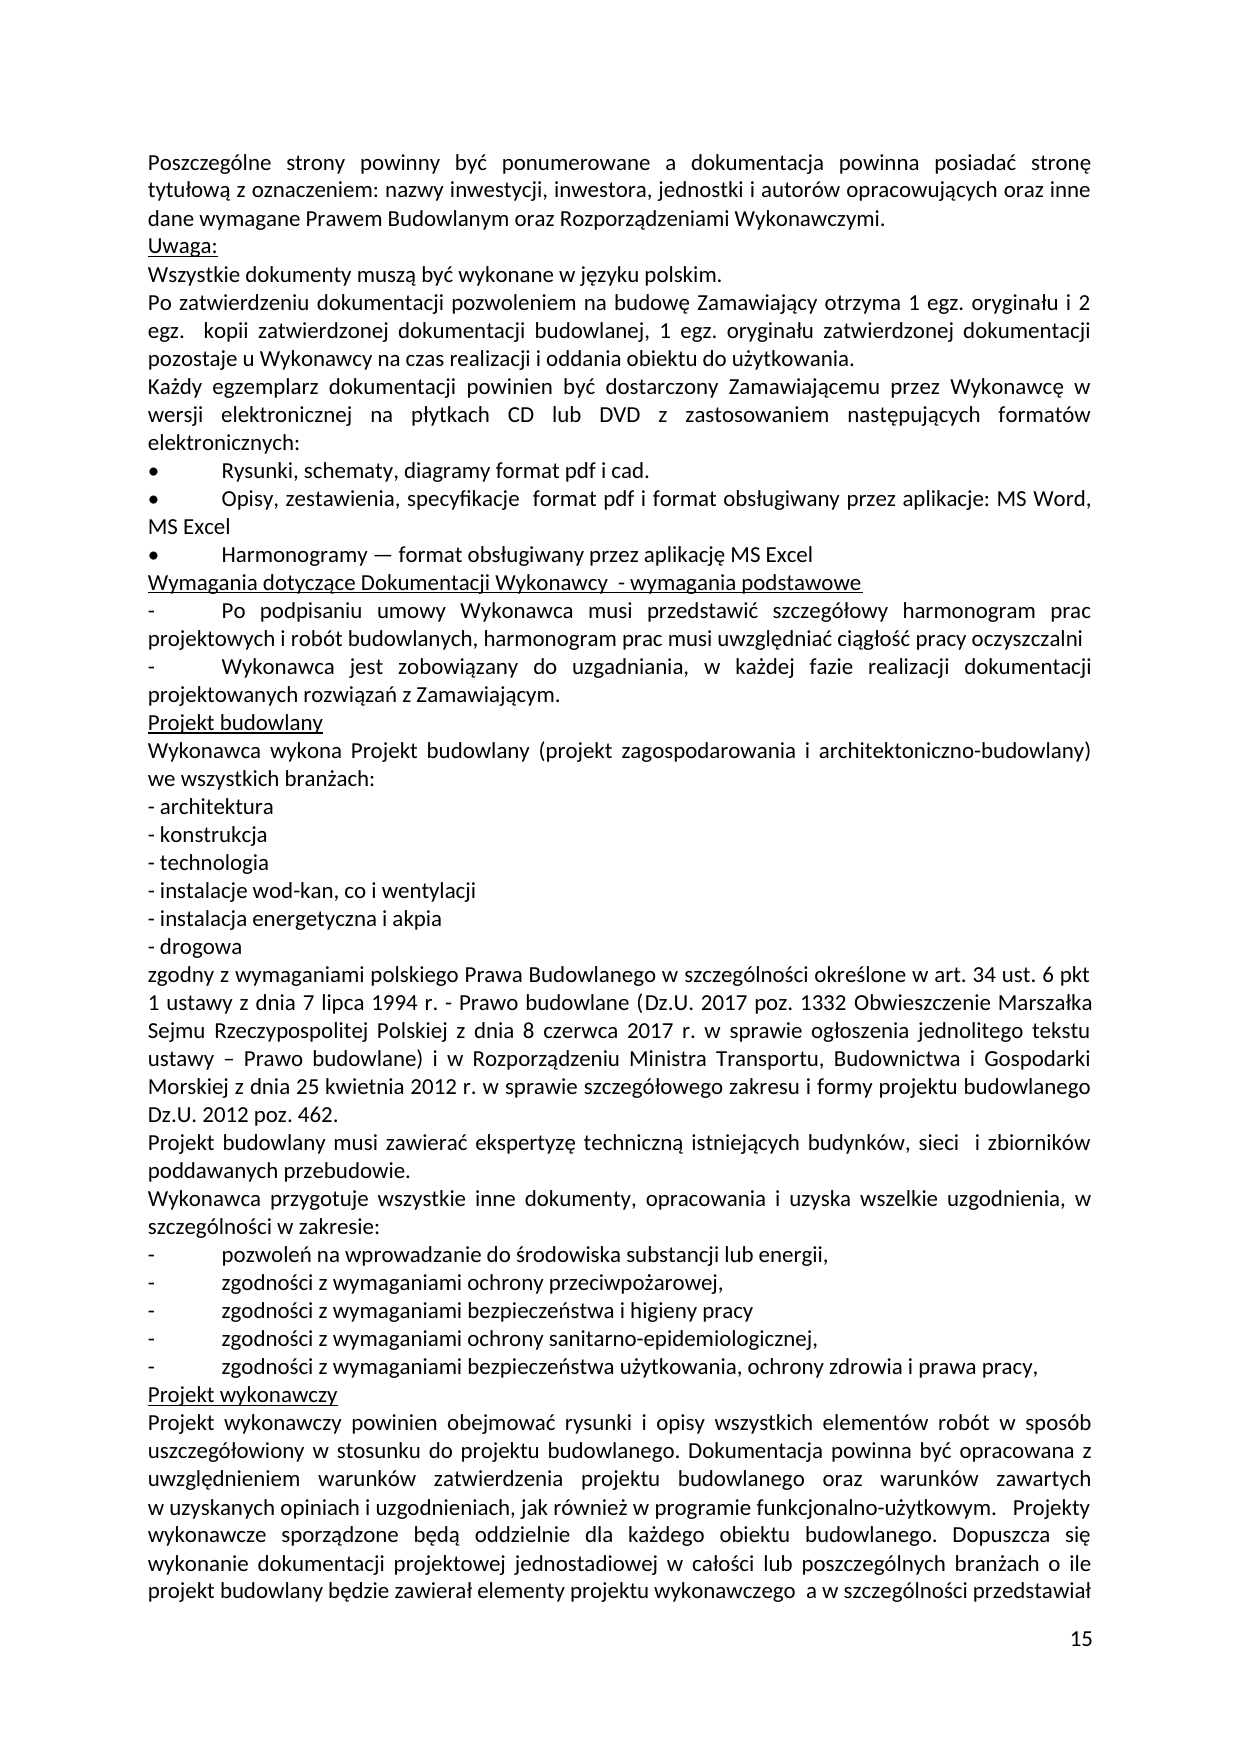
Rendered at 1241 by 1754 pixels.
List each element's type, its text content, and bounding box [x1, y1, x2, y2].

text Wymagania dotyczące Dokumentacji Wykonawcy - wymagania podstawowe [148, 568, 1093, 596]
text - pozwoleń na wprowadzanie do środowiska substancji lub energii, [148, 1240, 1093, 1268]
text - instalacja energetyczna i akpia [148, 904, 1093, 932]
text Wykonawca przygotuje wszystkie inne dokumenty, opracowania i uzyska wszelkie uzgodnienia, w szczególności w zakresie: [148, 1184, 1093, 1240]
text - architektura [148, 792, 1093, 820]
text - Po podpisaniu umowy Wykonawca musi przedstawić szczegółowy harmonogram prac projektowych i robót budowlanych, harmonogram prac musi uwzględniać ciągłość pracy oczyszczalni [148, 596, 1093, 652]
text Projekt budowlany [148, 708, 1093, 736]
text zgodny z wymaganiami polskiego Prawa Budowlanego w szczególności określone w art. 34 ust. 6 pkt 1 ustawy z dnia 7 lipca 1994 r. - Prawo budowlane (Dz.U. 2017 poz. 1332 Obwieszczenie Marszałka Sejmu Rzeczypospolitej Polskiej z dnia 8 czerwca 2017 r. w sprawie ogłoszenia jednolitego tekstu ustawy – Prawo budowlane) i w Rozporządzeniu Ministra Transportu, Budownictwa i Gospodarki Morskiej z dnia 25 kwietnia 2012 r. w sprawie szczegółowego zakresu i formy projektu budowlanego Dz.U. 2012 poz. 462. [148, 960, 1093, 1128]
text Projekt wykonawczy [148, 1381, 1093, 1408]
text - drogowa [148, 932, 1093, 960]
text • Rysunki, schematy, diagramy format pdf i cad. [148, 456, 1093, 484]
text Po zatwierdzeniu dokumentacji pozwoleniem na budowę Zamawiający otrzyma 1 egz. oryginału i 2 egz. kopii zatwierdzonej dokumentacji budowlanej, 1 egz. oryginału zatwierdzonej dokumentacji pozostaje u Wykonawcy na czas realizacji i oddania obiektu do użytkowania. [148, 288, 1093, 372]
text • Opisy, zestawienia, specyfikacje format pdf i format obsługiwany przez aplikacje: MS Word, MS Excel [148, 484, 1093, 540]
text Wszystkie dokumenty muszą być wykonane w języku polskim. [148, 260, 1093, 288]
text Projekt budowlany musi zawierać ekspertyzę techniczną istniejących budynków, sieci i zbiorników poddawanych przebudowie. [148, 1128, 1093, 1184]
text - instalacje wod-kan, co i wentylacji [148, 876, 1093, 904]
text - zgodności z wymaganiami ochrony przeciwpożarowej, [148, 1268, 1093, 1296]
text Wykonawca wykona Projekt budowlany (projekt zagospodarowania i architektoniczno-budowlany) we wszystkich branżach: [148, 736, 1093, 792]
text - zgodności z wymaganiami ochrony sanitarno-epidemiologicznej, [148, 1324, 1093, 1352]
text - technologia [148, 848, 1093, 876]
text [148, 148, 1093, 232]
text Każdy egzemplarz dokumentacji powinien być dostarczony Zamawiającemu przez Wykonawcę w wersji elektronicznej na płytkach CD lub DVD z zastosowaniem następujących formatów elektronicznych: [148, 372, 1093, 456]
text - zgodności z wymaganiami bezpieczeństwa użytkowania, ochrony zdrowia i prawa pracy, [148, 1352, 1093, 1381]
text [148, 1408, 1093, 1605]
text - zgodności z wymaganiami bezpieczeństwa i higieny pracy [148, 1296, 1093, 1324]
text Uwaga: [148, 232, 1093, 260]
text - Wykonawca jest zobowiązany do uzgadniania, w każdej fazie realizacji dokumentacji projektowanych rozwiązań z Zamawiającym. [148, 652, 1093, 708]
text • Harmonogramy — format obsługiwany przez aplikację MS Excel [148, 540, 1093, 568]
text - konstrukcja [148, 820, 1093, 848]
